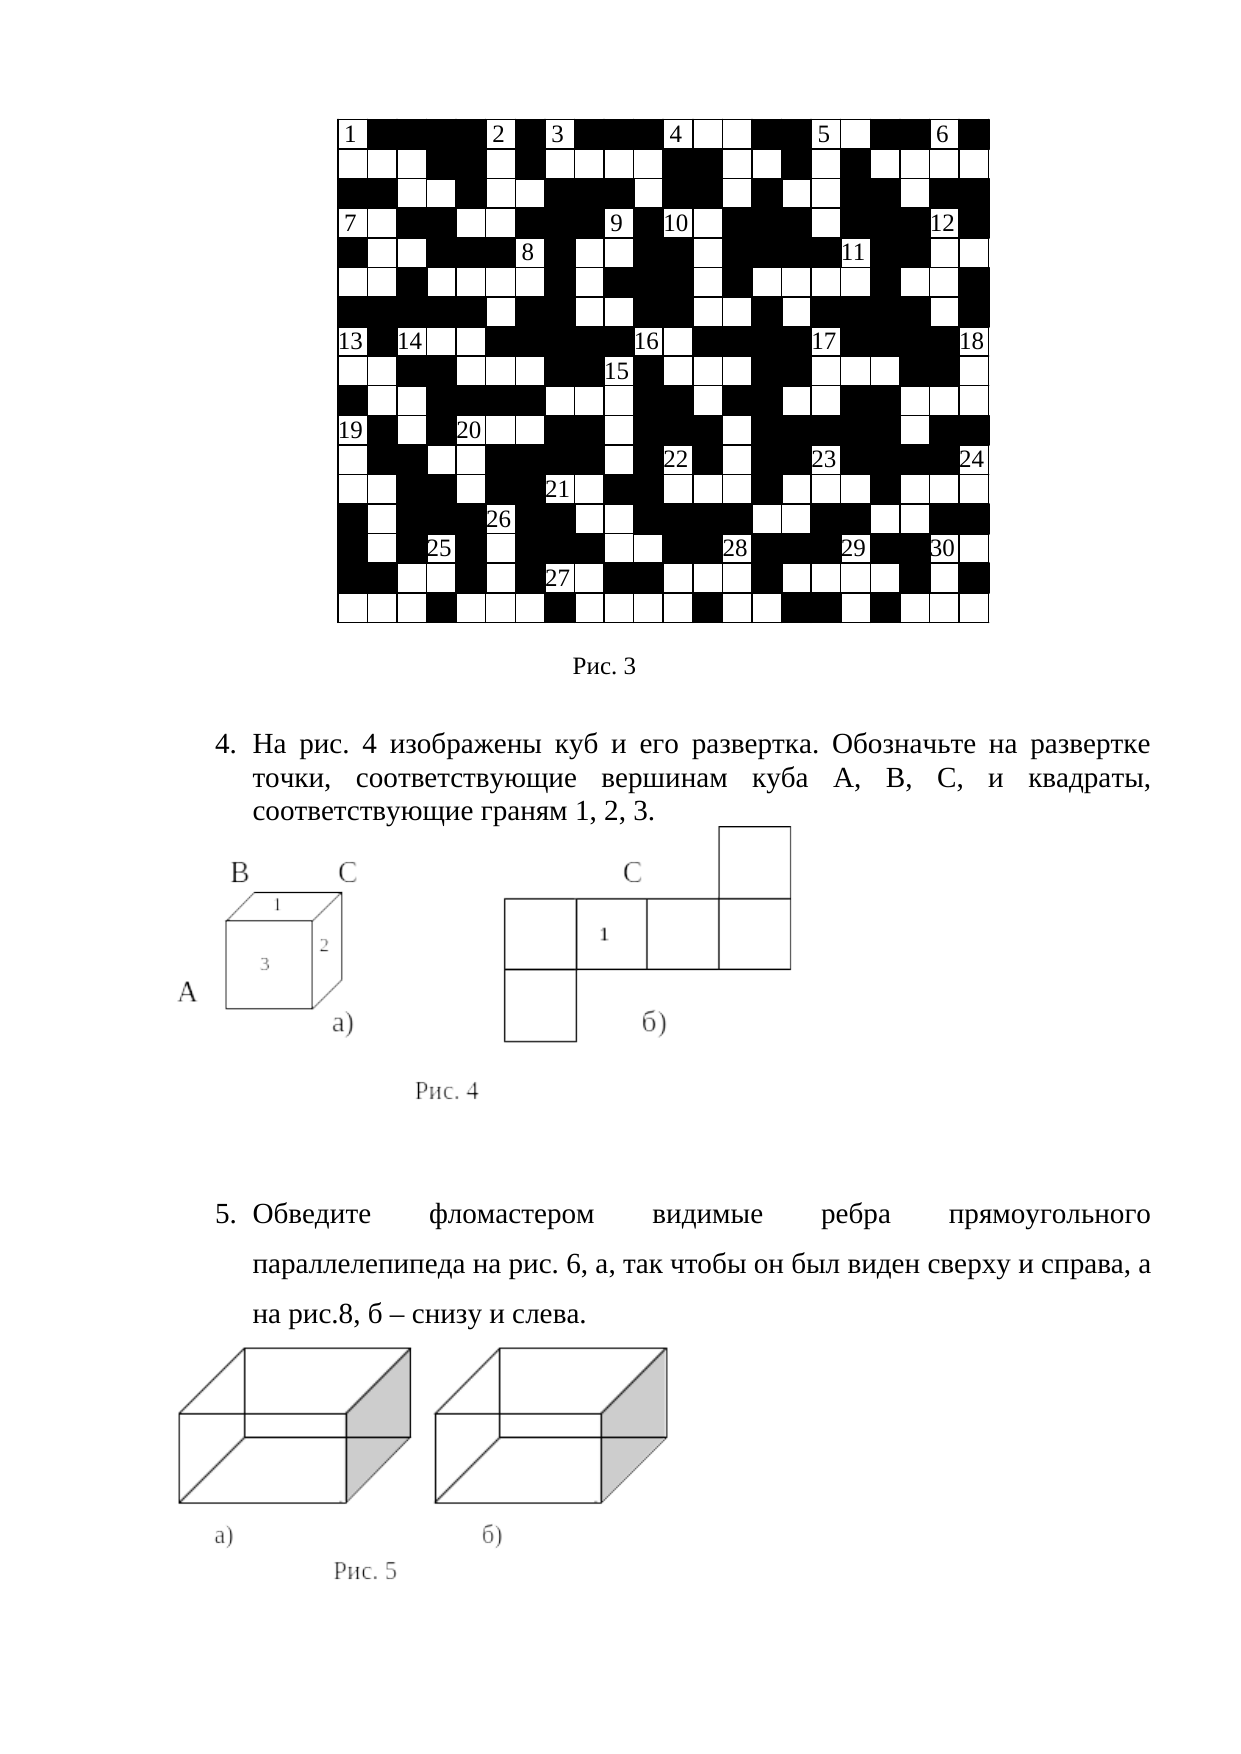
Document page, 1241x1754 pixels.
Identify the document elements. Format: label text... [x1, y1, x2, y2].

list Обведите фломастером видимые ребра прямоугольного параллелепипеда на рис. 6, а, так чтобы он был виден сверху и справа, а на рис.8, б – снизу и слева. [215, 1196, 1152, 1330]
list На рис. 4 изображены куб и его развертка. Обозначьте на развертке точки, соответствующие вершинам куба A, B, C, и квадраты, соответствующие граням 1, 2, 3. [215, 726, 1152, 827]
